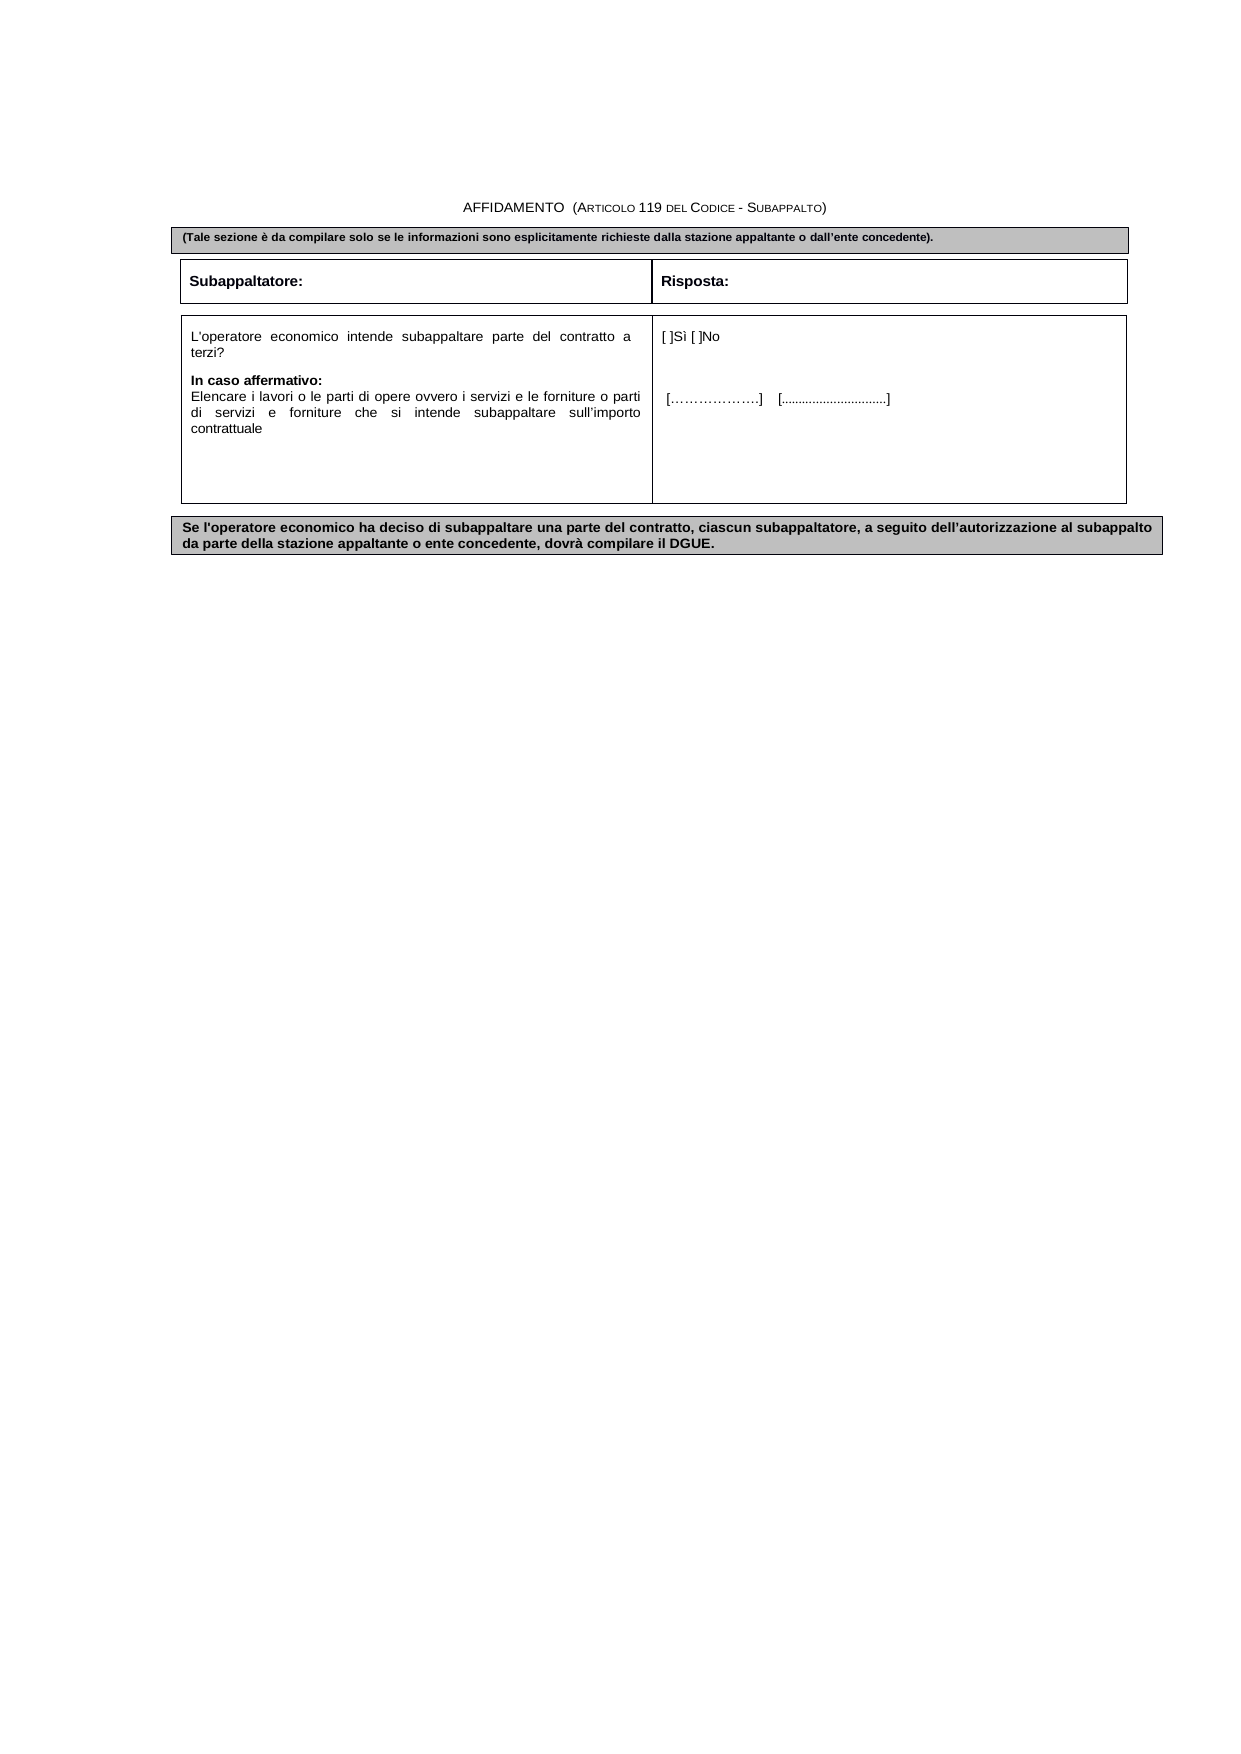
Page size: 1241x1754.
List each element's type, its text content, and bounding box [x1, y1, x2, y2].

table_header L'operatore economico intende subappaltare parte del contratto a terzi? In caso affermativo: Elencare i lavori o le parti di opere ovvero i servizi e le forniture o parti di servizi e forniture che si intende subappaltare sull’importo contrattuale [182, 316, 652, 503]
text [207, 200, 1082, 216]
table_header [ ]Sì [ ]No [……………….] [ ] [653, 316, 1126, 503]
